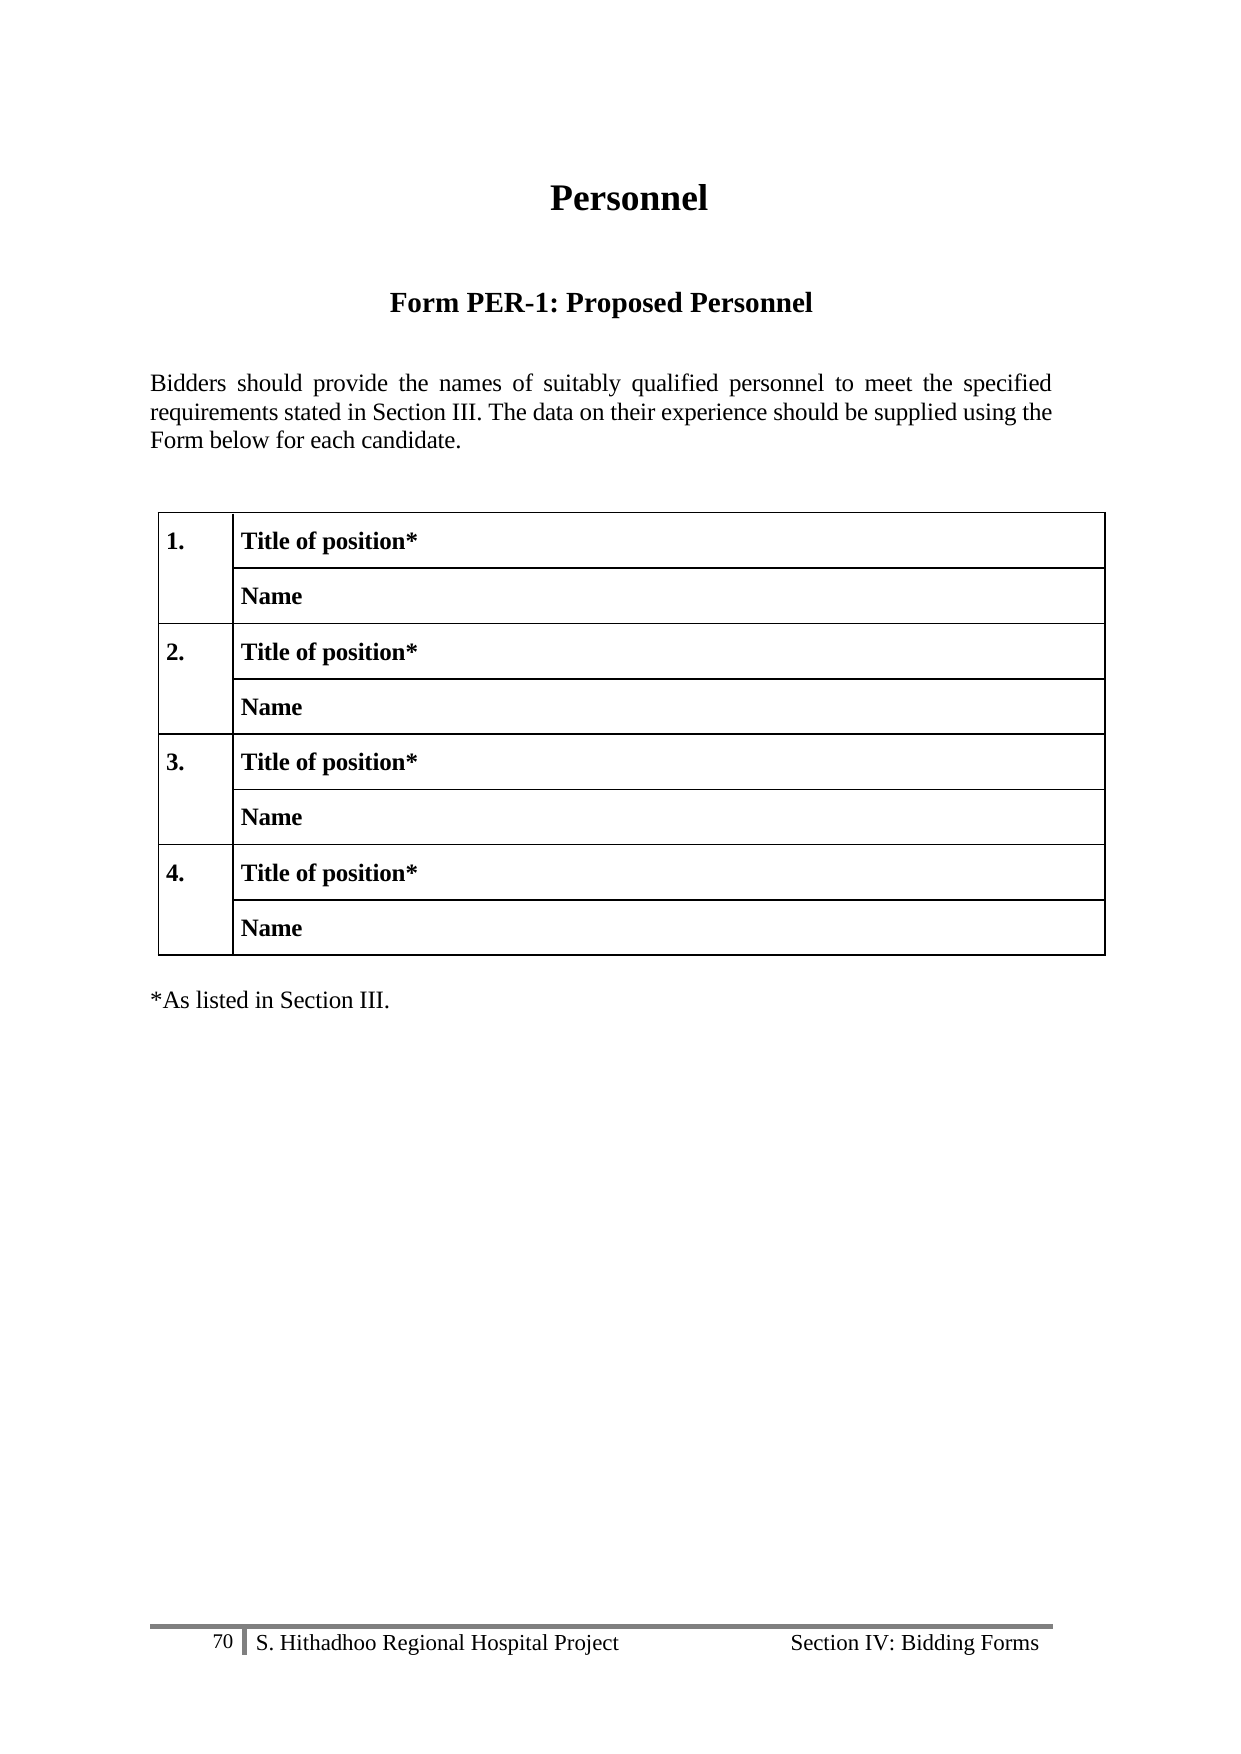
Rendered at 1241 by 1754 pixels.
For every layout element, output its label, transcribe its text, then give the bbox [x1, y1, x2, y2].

table_cell Name [234, 569, 1104, 622]
text Bidders should provide the names of suitably qualified personnel to meet the specified requirements stated in Section III. The data on their experience should be supplied using the Form below for each candidate. [150, 368, 1053, 454]
table_cell [159, 567, 232, 622]
table_cell Title of position* [234, 735, 1104, 788]
table_cell 4. [159, 845, 232, 899]
table_cell Title of position* [234, 624, 1104, 678]
table_header Personnel [150, 150, 1108, 244]
table_cell [159, 789, 232, 844]
table_cell 3. [159, 735, 232, 788]
subtitle Form PER-1: Proposed Personnel [150, 285, 1053, 318]
table_cell Title of position* [234, 845, 1104, 899]
table_cell Name [234, 901, 1104, 954]
table_header 1. [159, 513, 233, 567]
table_cell [159, 678, 232, 733]
table_cell Name [234, 680, 1104, 733]
table_header Title of position* [234, 513, 1104, 567]
table_cell [159, 899, 232, 954]
text *As listed in Section III. [150, 985, 1053, 1013]
table_cell 2. [159, 624, 232, 678]
table_cell Name [234, 790, 1104, 844]
